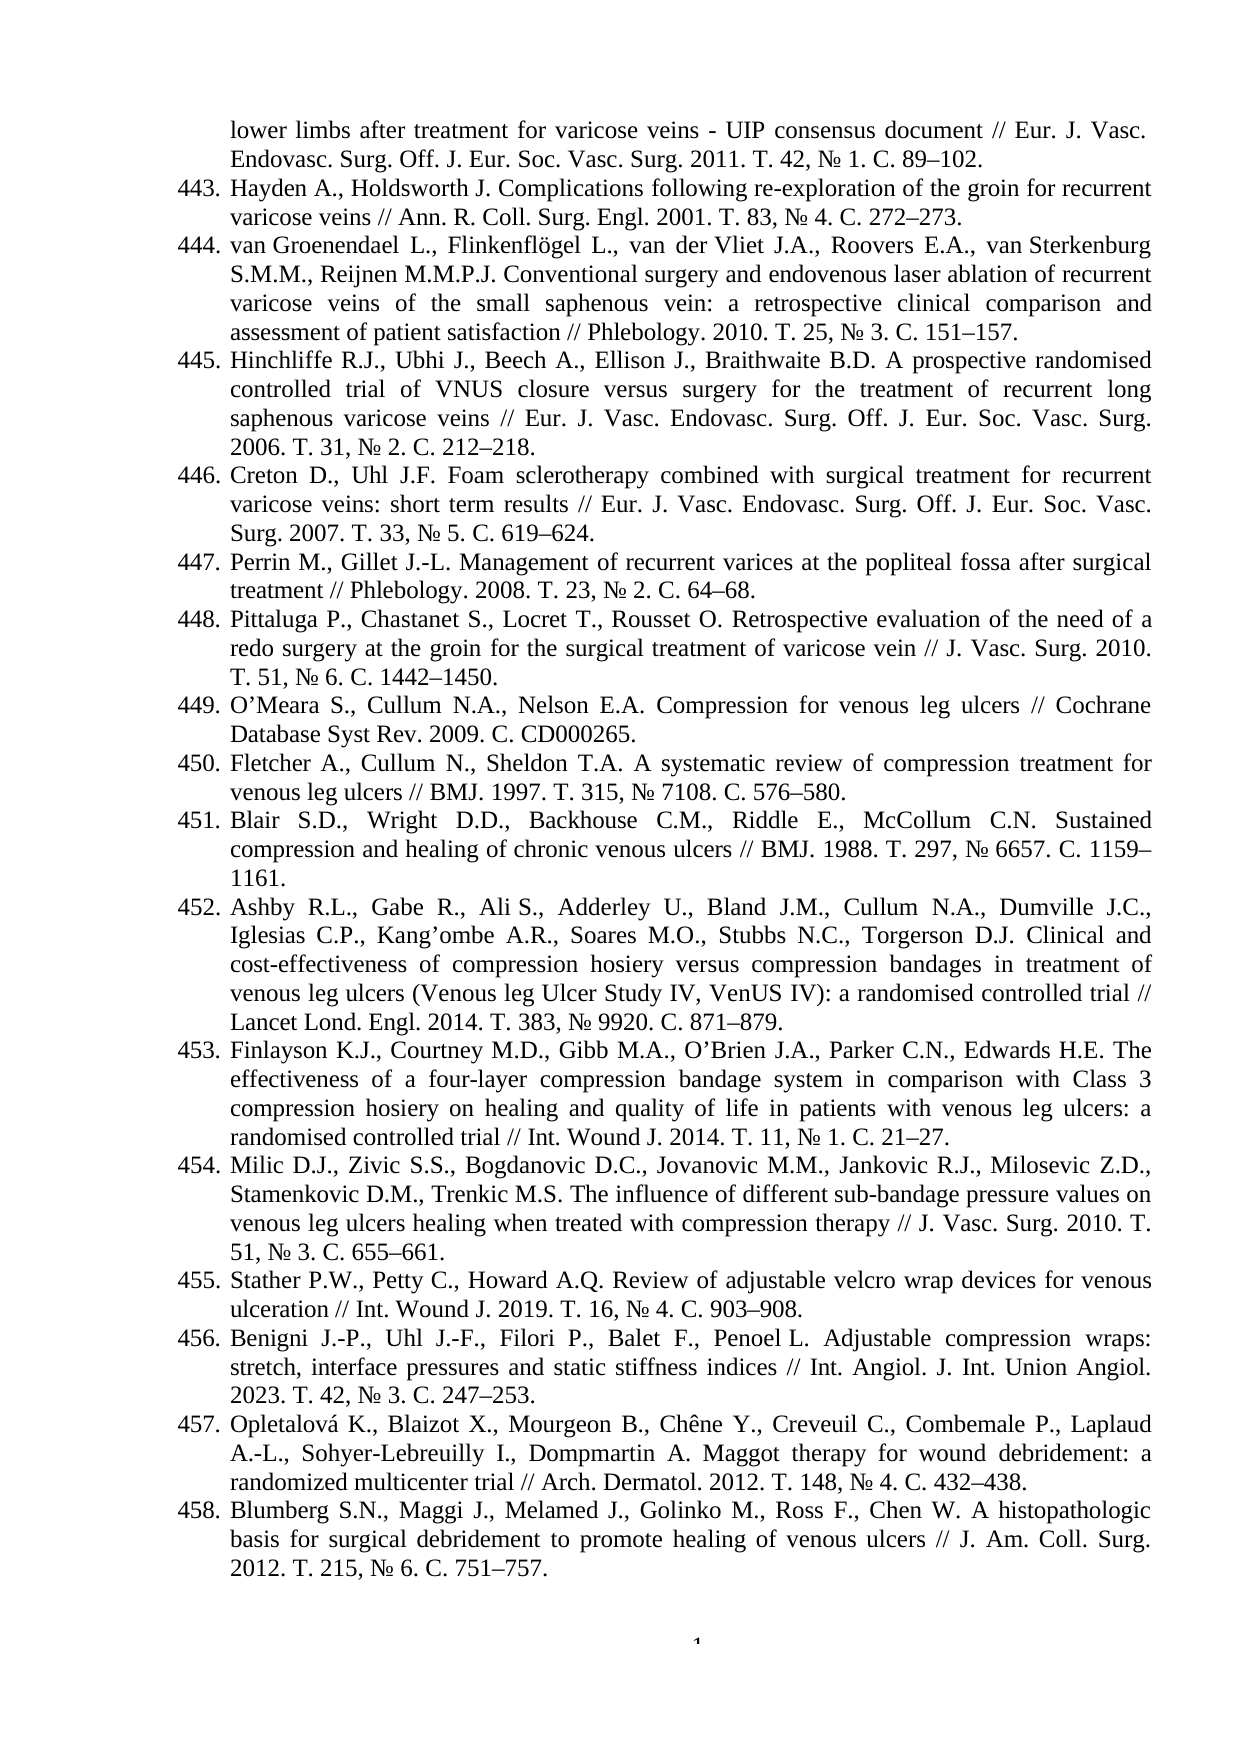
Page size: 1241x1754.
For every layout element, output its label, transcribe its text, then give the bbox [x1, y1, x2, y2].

list Creton D., Uhl J.F. Foam sclerotherapy combined with surgical treatment for recurrent varicose veins: short term results // Eur. J. Vasc. Endovasc. Surg. Off. J. Eur. Soc. Vasc. Surg. 2007. Т. 33, № 5. С. 619–624. [177, 460, 1152, 547]
list Fletcher A., Cullum N., Sheldon T.A. A systematic review of compression treatment for venous leg ulcers // BMJ. 1997. Т. 315, № 7108. С. 576–580. [177, 748, 1152, 805]
list Perrin M., Gillet J.-L. Management of recurrent varices at the popliteal fossa after surgical treatment // Phlebology. 2008. Т. 23, № 2. С. 64–68. [177, 547, 1152, 604]
list Stather P.W., Petty C., Howard A.Q. Review of adjustable velcro wrap devices for venous ulceration // Int. Wound J. 2019. Т. 16, № 4. С. 903–908. [177, 1265, 1152, 1323]
list Pittaluga P., Chastanet S., Locret T., Rousset O. Retrospective evaluation of the need of a redo surgery at the groin for the surgical treatment of varicose vein // J. Vasc. Surg. 2010. Т. 51, № 6. С. 1442–1450. [177, 604, 1152, 690]
list Finlayson K.J., Courtney M.D., Gibb M.A., O’Brien J.A., Parker C.N., Edwards H.E. The effectiveness of a four-layer compression bandage system in comparison with Class 3 compression hosiery on healing and quality of life in patients with venous leg ulcers: a randomised controlled trial // Int. Wound J. 2014. Т. 11, № 1. С. 21–27. [177, 1035, 1152, 1150]
text lower limbs after treatment for varicose veins - UIP consensus document // Eur. J. Vasc. Endovasc. Surg. Off. J. Eur. Soc. Vasc. Surg. 2011. Т. 42, № 1. С. 89–102. [230, 115, 1152, 173]
list O’Meara S., Cullum N.A., Nelson E.A. Compression for venous leg ulcers // Cochrane Database Syst Rev. 2009. С. CD000265. [177, 690, 1152, 748]
list Benigni J.-P., Uhl J.-F., Filori P., Balet F., Penoel L. Adjustable compression wraps: stretch, interface pressures and static stiffness indices // Int. Angiol. J. Int. Union Angiol. 2023. Т. 42, № 3. С. 247–253. [177, 1323, 1152, 1409]
list Milic D.J., Zivic S.S., Bogdanovic D.C., Jovanovic M.M., Jankovic R.J., Milosevic Z.D., Stamenkovic D.M., Trenkic M.S. The influence of different sub-bandage pressure values on venous leg ulcers healing when treated with compression therapy // J. Vasc. Surg. 2010. Т. 51, № 3. С. 655–661. [177, 1150, 1152, 1265]
list Blumberg S.N., Maggi J., Melamed J., Golinko M., Ross F., Chen W. A histopathologic basis for surgical debridement to promote healing of venous ulcers // J. Am. Coll. Surg. 2012. Т. 215, № 6. С. 751–757. [177, 1495, 1152, 1582]
list van Groenendael L., Flinkenflögel L., van der Vliet J.A., Roovers E.A., van Sterkenburg S.M.M., Reijnen M.M.P.J. Conventional surgery and endovenous laser ablation of recurrent varicose veins of the small saphenous vein: a retrospective clinical comparison and assessment of patient satisfaction // Phlebology. 2010. Т. 25, № 3. С. 151–157. [177, 230, 1152, 345]
list Blair S.D., Wright D.D., Backhouse C.M., Riddle E., McCollum C.N. Sustained compression and healing of chronic venous ulcers // BMJ. 1988. Т. 297, № 6657. С. 1159– 1161. [177, 805, 1152, 892]
list Hinchliffe R.J., Ubhi J., Beech A., Ellison J., Braithwaite B.D. A prospective randomised controlled trial of VNUS closure versus surgery for the treatment of recurrent long saphenous varicose veins // Eur. J. Vasc. Endovasc. Surg. Off. J. Eur. Soc. Vasc. Surg. 2006. Т. 31, № 2. С. 212–218. [177, 345, 1152, 460]
list Ashby R.L., Gabe R., Ali S., Adderley U., Bland J.M., Cullum N.A., Dumville J.C., Iglesias C.P., Kang’ombe A.R., Soares M.O., Stubbs N.C., Torgerson D.J. Clinical and cost-effectiveness of compression hosiery versus compression bandages in treatment of venous leg ulcers (Venous leg Ulcer Study IV, VenUS IV): a randomised controlled trial // Lancet Lond. Engl. 2014. Т. 383, № 9920. С. 871–879. [177, 892, 1152, 1035]
list Opletalová K., Blaizot X., Mourgeon B., Chêne Y., Creveuil C., Combemale P., Laplaud A.-L., Sohyer-Lebreuilly I., Dompmartin A. Maggot therapy for wound debridement: a randomized multicenter trial // Arch. Dermatol. 2012. Т. 148, № 4. С. 432–438. [177, 1409, 1152, 1495]
list Hayden A., Holdsworth J. Complications following re-exploration of the groin for recurrent varicose veins // Ann. R. Coll. Surg. Engl. 2001. Т. 83, № 4. С. 272–273. [177, 173, 1152, 230]
